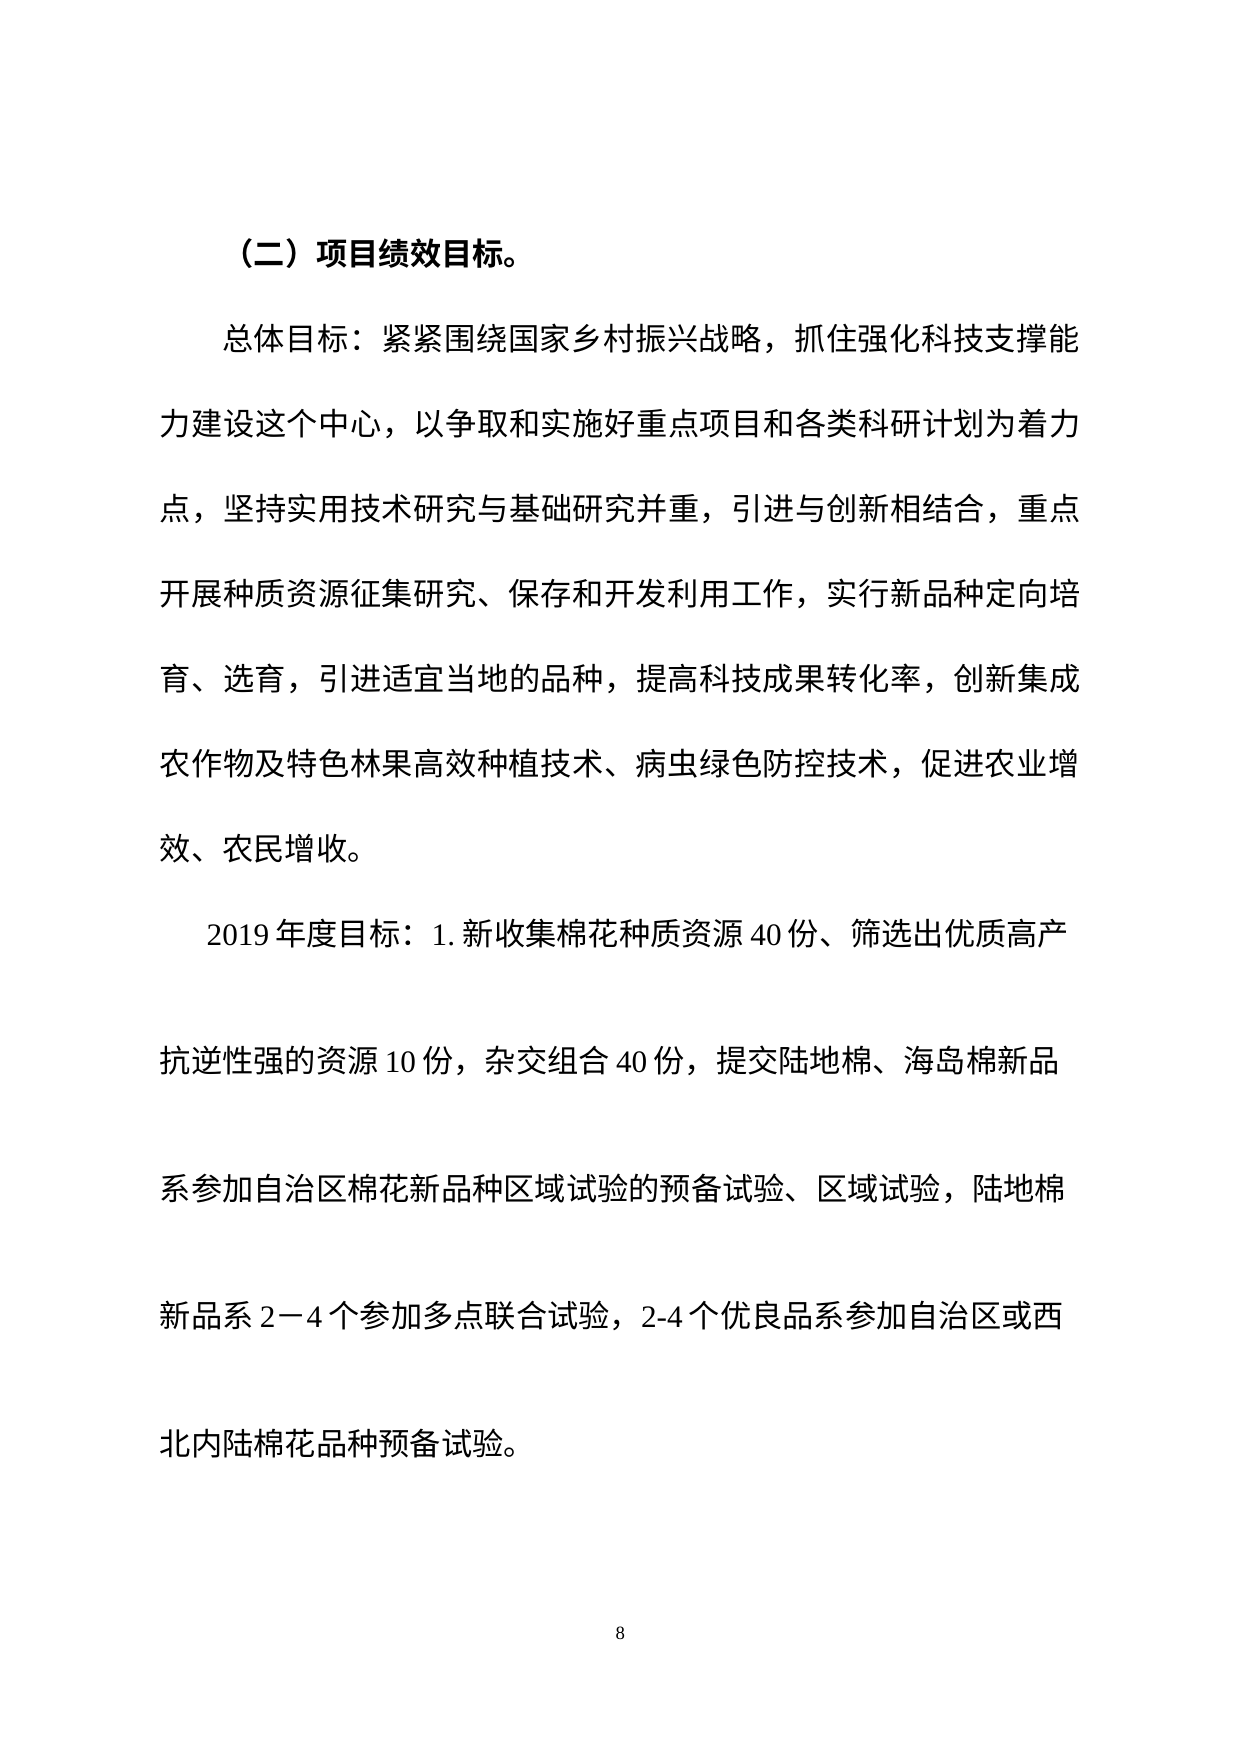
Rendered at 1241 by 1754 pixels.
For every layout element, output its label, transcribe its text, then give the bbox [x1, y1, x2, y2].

text 2019年度目标：1. 新收集棉花种质资源40份、筛选出优质高产抗逆性强的资源10份，杂交组合40份，提交陆地棉、海岛棉新品系参加自治区棉花新品种区域试验的预备试验、区域试验，陆地棉新品系2－4个参加多点联合试验，2-4个优良品系参加自治区或西北内陆棉花品种预备试验。 [159, 889, 1081, 1484]
text 总体目标：紧紧围绕国家乡村振兴战略，抓住强化科技支撑能力建设这个中心，以争取和实施好重点项目和各类科研计划为着力点，坚持实用技术研究与基础研究并重，引进与创新相结合，重点开展种质资源征集研究、保存和开发利用工作，实行新品种定向培育、选育，引进适宜当地的品种，提高科技成果转化率，创新集成农作物及特色林果高效种植技术、病虫绿色防控技术，促进农业增效、农民增收。 [159, 294, 1081, 889]
list 项目绩效目标。 [159, 209, 1081, 294]
